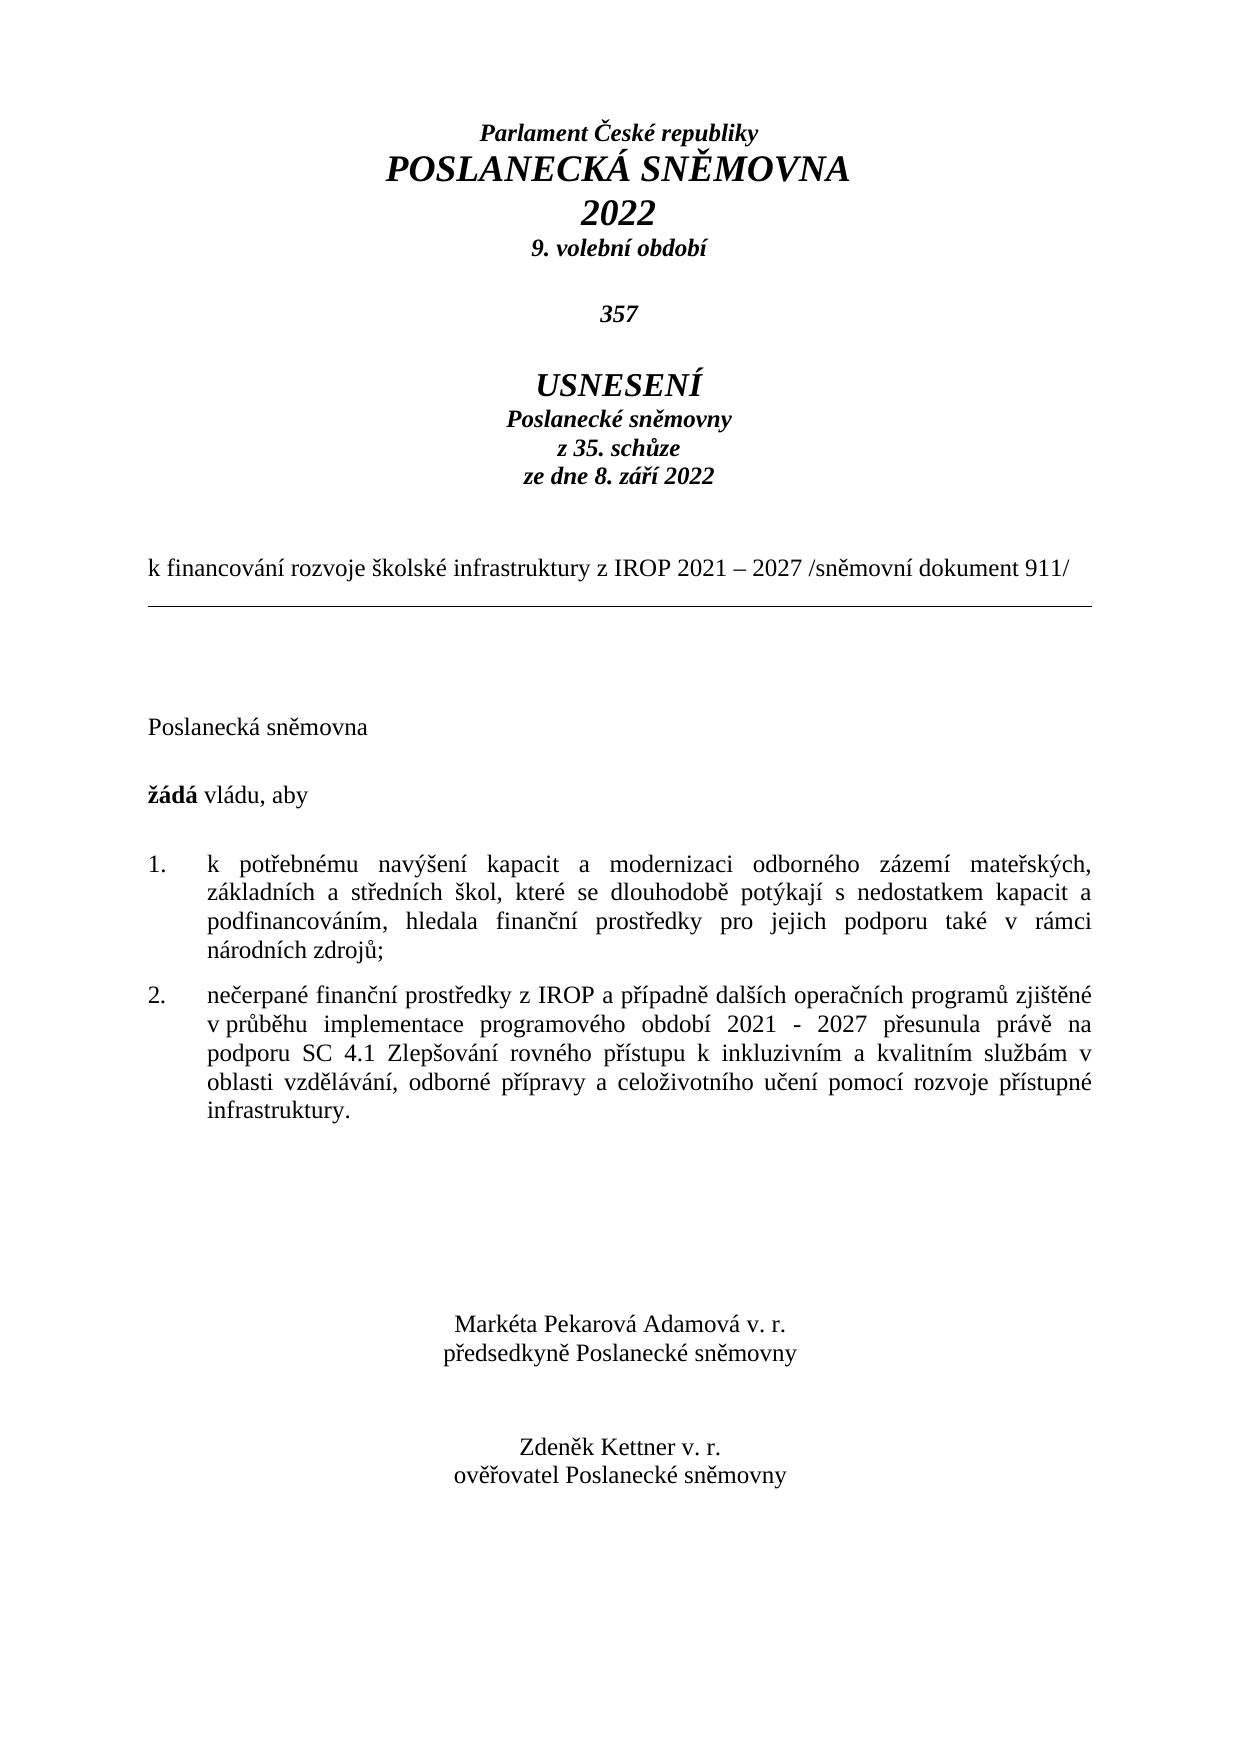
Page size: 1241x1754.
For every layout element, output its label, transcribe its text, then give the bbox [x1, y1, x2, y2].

text 357 [148, 299, 1092, 328]
text Poslanecké sněmovny [148, 404, 1092, 433]
list Markéta Pekarová Adamová v. r. [148, 1309, 1092, 1338]
text 1. k potřebnému navýšení kapacit a modernizaci odborného zázemí mateřských, základních a středních škol, které se dlouhodobě potýkají s nedostatkem kapacit a podfinancováním, hledala finanční prostředky pro jejich podporu také v rámci národních zdrojů; [148, 849, 1092, 964]
text 2022 [148, 190, 1092, 233]
text žádá vládu, aby [148, 780, 1092, 809]
text k financování rozvoje školské infrastruktury z IROP 2021 – 2027 /sněmovní dokument 911/ [148, 553, 1092, 606]
text ze dne 8. září 2022 [148, 461, 1092, 490]
list 2. nečerpané finanční prostředky z IROP a případně dalších operačních programů zjištěné v průběhu implementace programového období 2021 - 2027 přesunula právě na podporu SC 4.1 Zlepšování rovného přístupu k inkluzivním a kvalitním službám v oblasti vzdělávání, odborné přípravy a celoživotního učení pomocí rozvoje přístupné infrastruktury. [148, 980, 1092, 1124]
text Parlament České republiky [148, 118, 1092, 147]
text Poslanecká sněmovna [148, 712, 1092, 740]
list Zdeněk Kettner v. r. [148, 1432, 1092, 1461]
text ověřovatel Poslanecké sněmovny [148, 1461, 1092, 1489]
text z 35. schůze [148, 433, 1092, 461]
text USNESENÍ [148, 366, 1092, 404]
text předsedkyně Poslanecké sněmovny [148, 1338, 1092, 1367]
text 9. volební období [148, 233, 1092, 262]
text POSLANECKÁ SNĚMOVNA [148, 147, 1092, 190]
